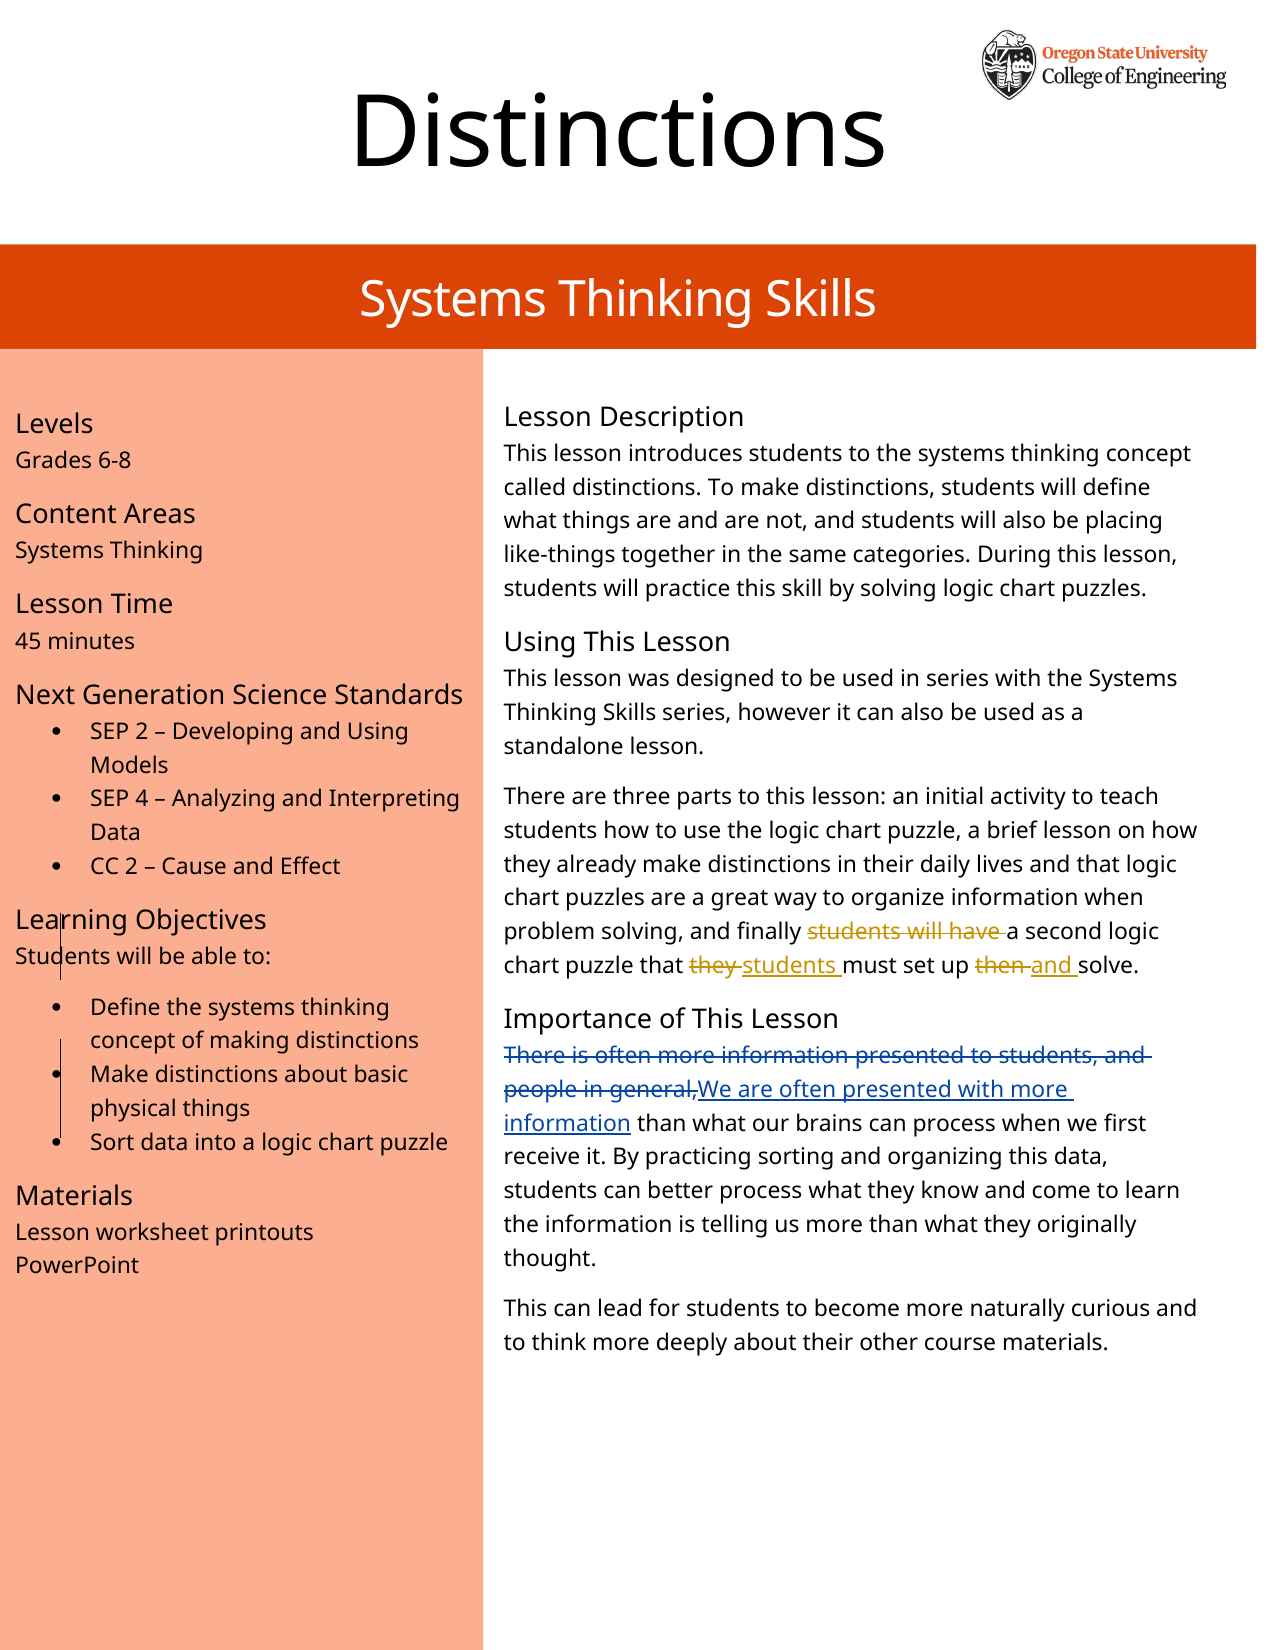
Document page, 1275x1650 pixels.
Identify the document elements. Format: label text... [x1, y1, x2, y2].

text This can lead for students to become more naturally curious and to think more deeply about their other course materials. [484, 1292, 1200, 1357]
text There are three parts to this lesson: an initial activity to teach students how to use the logic chart puzzle, a brief lesson on how they already make distinctions in their daily lives and that logic chart puzzles are a great way to organize information when problem solving, and finally a second logic chart puzzle that must set up solve. [484, 780, 1200, 980]
subtitle Using This Lesson [484, 622, 1200, 659]
subtitle Importance of This Lesson [484, 999, 1200, 1036]
text than what our brains can process when we first receive it. By practicing sorting and organizing this data, students can better process what they know and come to learn the information is telling us more than what they originally thought. [484, 1039, 1200, 1273]
subtitle Lesson Description [484, 397, 1200, 434]
text This lesson was designed to be used in series with the Systems Thinking Skills series, however it can also be used as a standalone lesson. [484, 662, 1200, 761]
text This lesson introduces students to the systems thinking concept called distinctions. To make distinctions, students will define what things are and are not, and students will also be placing like-things together in the same categories. During this lesson, students will practice this skill by solving logic chart puzzles. [484, 437, 1200, 603]
